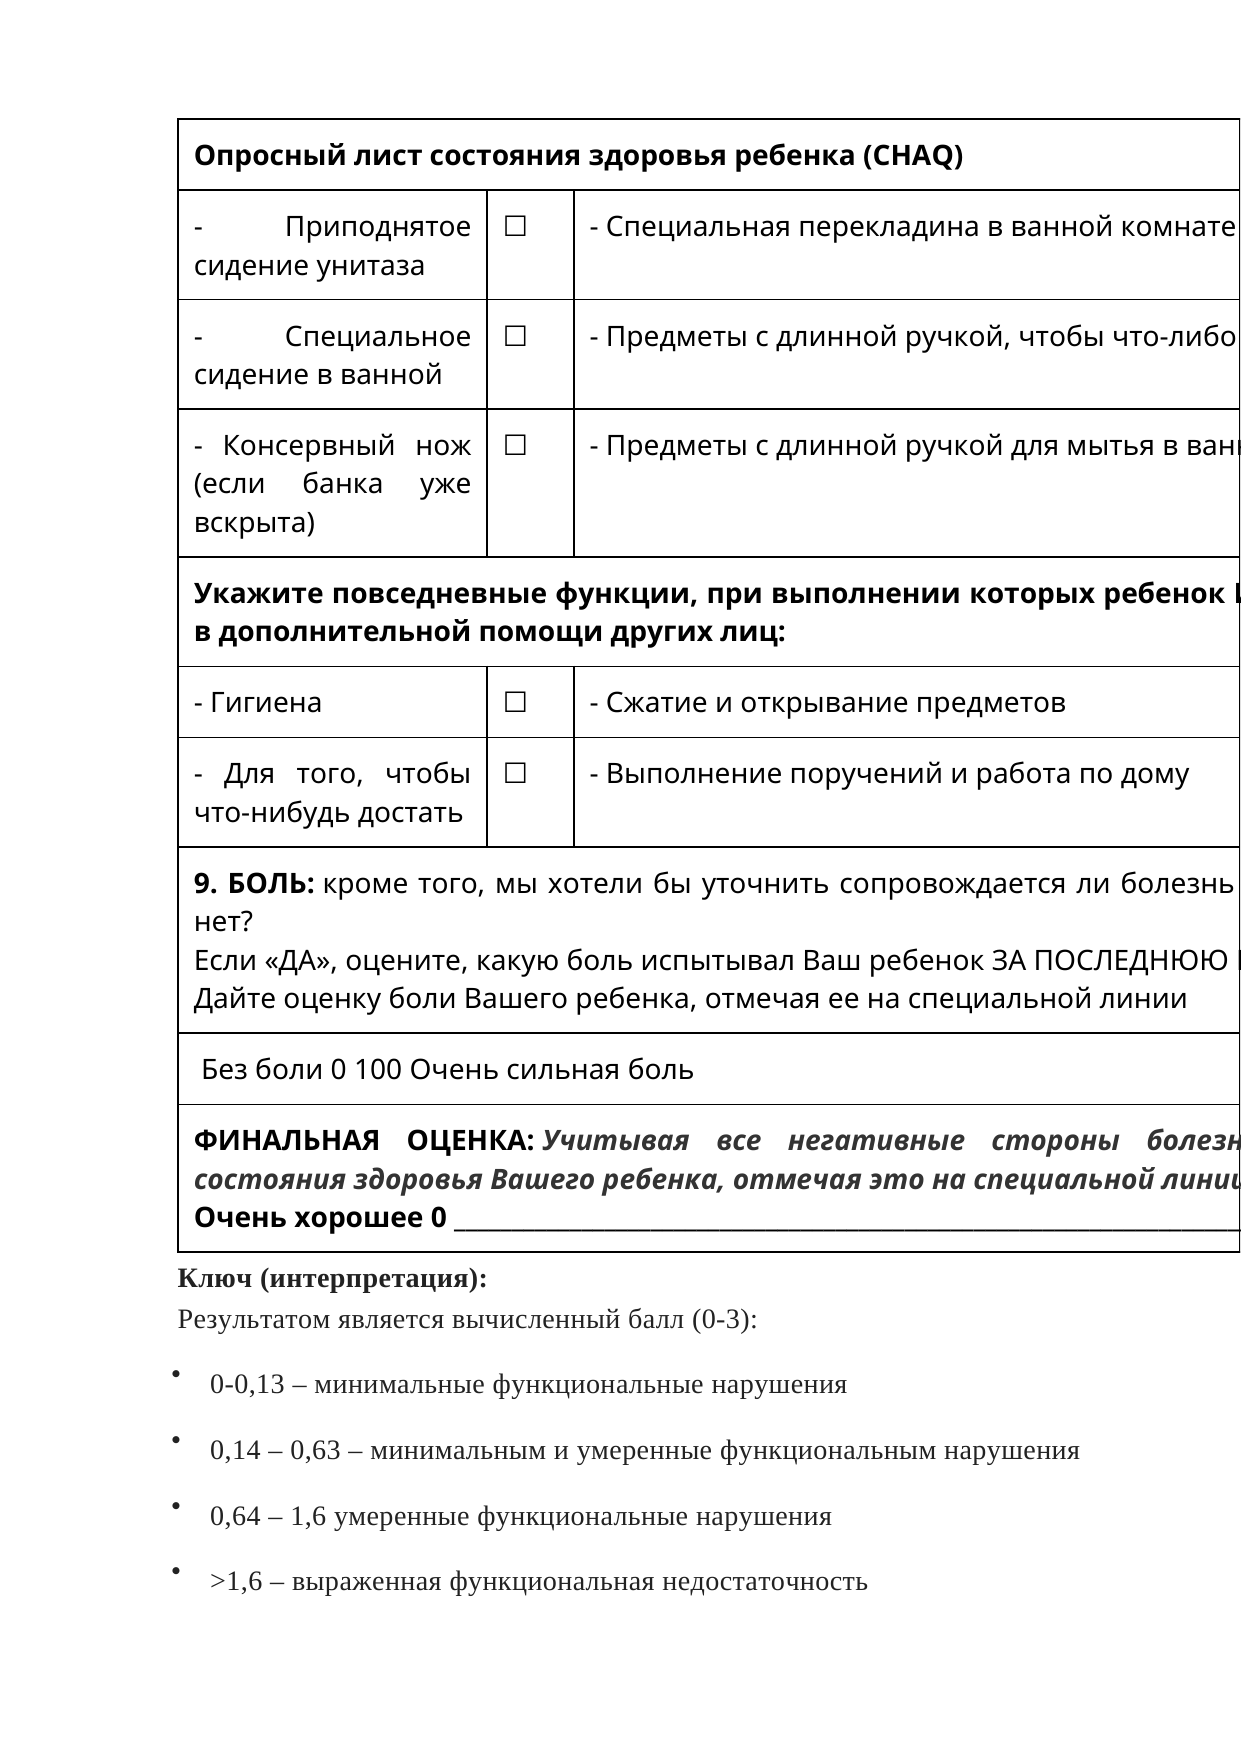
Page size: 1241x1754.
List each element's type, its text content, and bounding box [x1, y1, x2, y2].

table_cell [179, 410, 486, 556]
list 0-0,13 – минимальные функциональные нарушения [172, 1359, 1152, 1400]
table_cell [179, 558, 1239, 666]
text Ключ (интерпретация): [177, 1253, 1152, 1293]
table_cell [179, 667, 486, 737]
list >1,6 – выраженная функциональная недостаточность [172, 1556, 1152, 1597]
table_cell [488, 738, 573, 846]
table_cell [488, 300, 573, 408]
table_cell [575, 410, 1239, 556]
text Результатом является вычисленный балл (0-3): [177, 1293, 1152, 1334]
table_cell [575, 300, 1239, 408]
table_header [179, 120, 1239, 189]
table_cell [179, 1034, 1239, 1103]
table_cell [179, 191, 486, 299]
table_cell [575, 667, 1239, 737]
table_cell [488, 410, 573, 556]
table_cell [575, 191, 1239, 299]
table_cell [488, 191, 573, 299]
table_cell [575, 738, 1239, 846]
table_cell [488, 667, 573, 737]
list 0,14 – 0,63 – минимальным и умеренные функциональным нарушения [172, 1425, 1152, 1465]
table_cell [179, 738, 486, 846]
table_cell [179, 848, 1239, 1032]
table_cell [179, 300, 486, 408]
list 0,64 – 1,6 умеренные функциональные нарушения [172, 1490, 1152, 1531]
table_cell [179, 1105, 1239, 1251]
